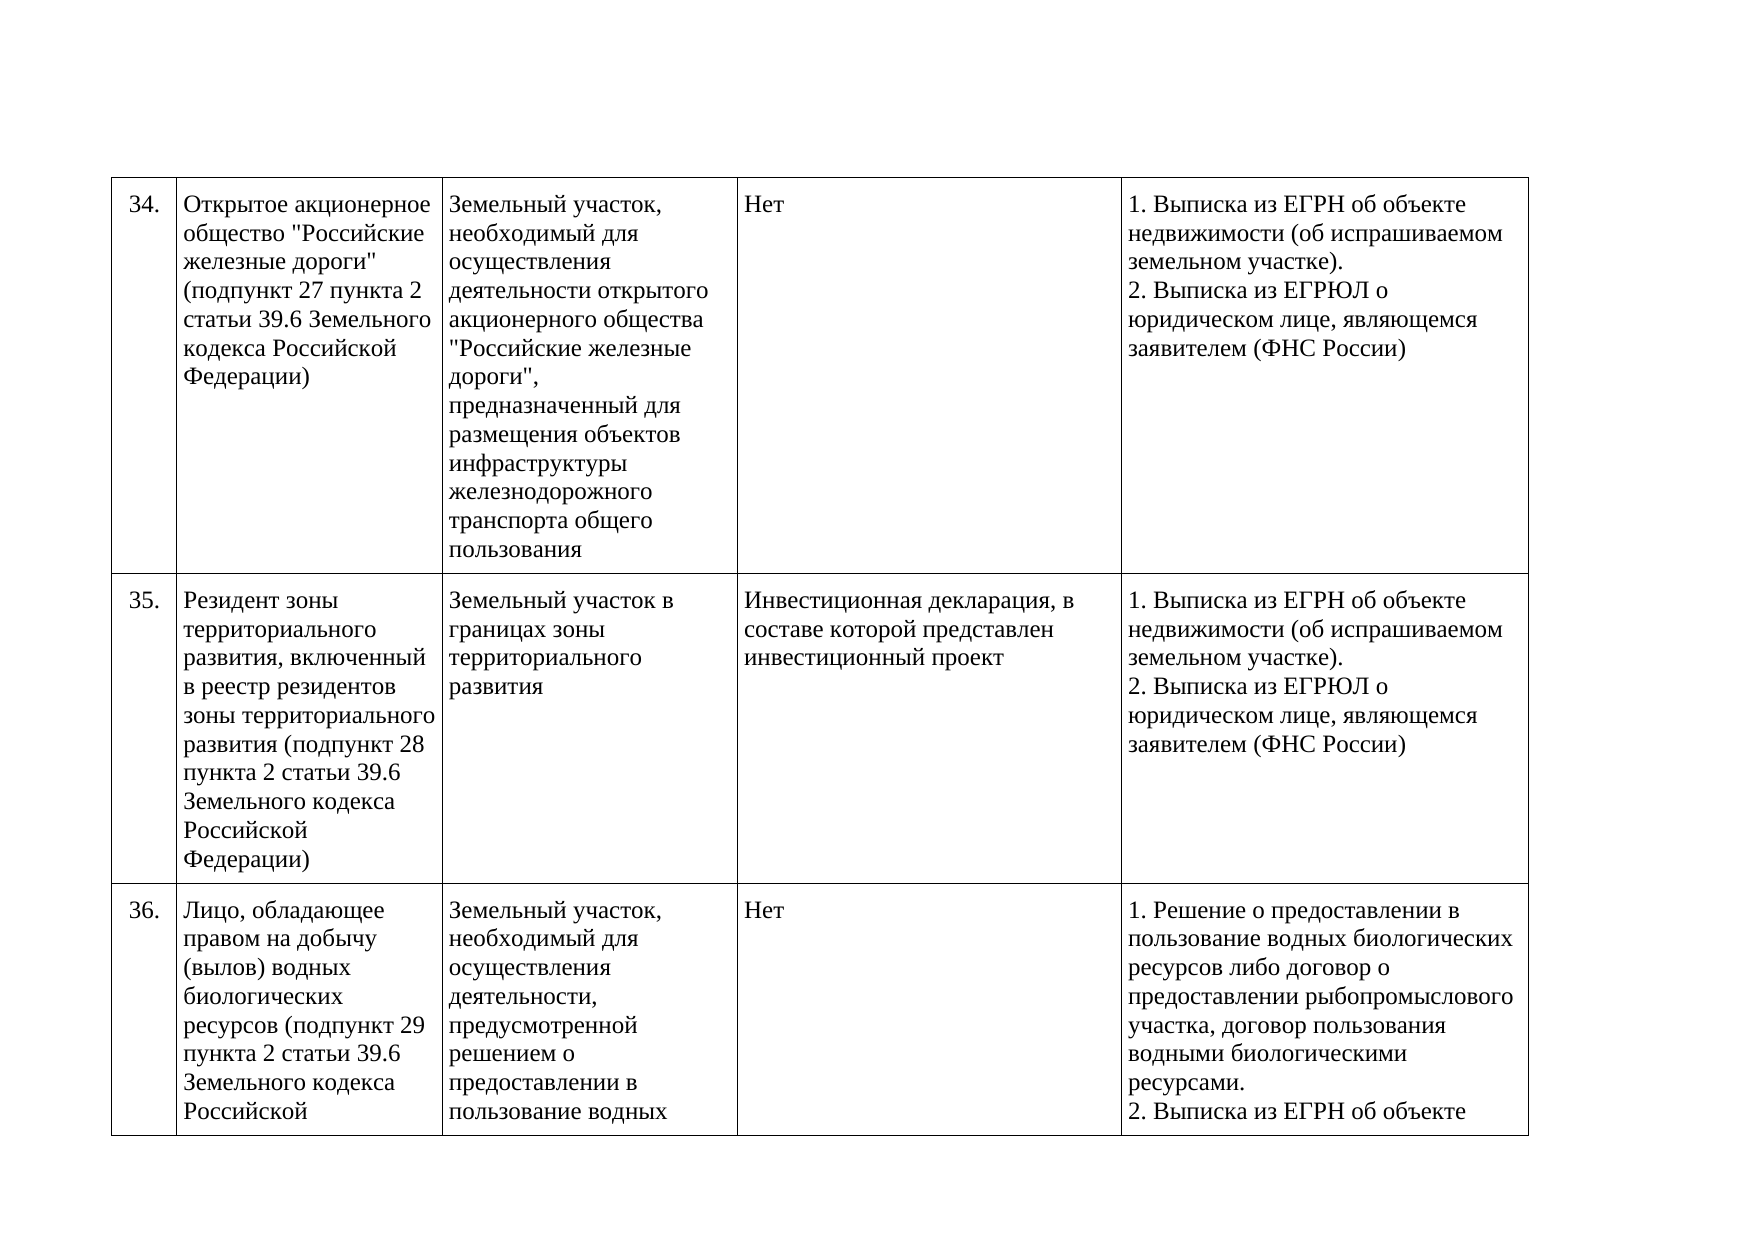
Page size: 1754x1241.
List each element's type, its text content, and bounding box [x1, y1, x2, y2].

table_cell 36. [112, 884, 176, 1135]
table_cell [1122, 178, 1528, 573]
table_cell Земельный участок, необходимый для осуществления деятельности открытого акционерного общества "Российские железные дороги", предназначенный для размещения объектов инфраструктуры железнодорожного транспорта общего пользования [443, 178, 737, 573]
table_cell Земельный участок в границах зоны территориального развития [443, 574, 737, 883]
table_cell Инвестиционная декларация, в составе которой представлен инвестиционный проект [738, 574, 1121, 883]
table_cell Нет [738, 178, 1121, 573]
table_cell 34. [112, 178, 176, 573]
table_cell Резидент зоны территориального развития, включенный в реестр резидентов зоны территориального развития (подпункт 28 пункта 2 статьи 39.6 Земельного кодекса Российской Федерации) [177, 574, 442, 883]
table_cell 35. [112, 574, 176, 883]
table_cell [177, 884, 442, 1135]
table_cell Открытое акционерное общество "Российские железные дороги" (подпункт 27 пункта 2 статьи 39.6 Земельного кодекса Российской Федерации) [177, 178, 442, 573]
table_cell Нет [738, 884, 1121, 1135]
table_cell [443, 884, 737, 1135]
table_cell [1122, 884, 1528, 1135]
